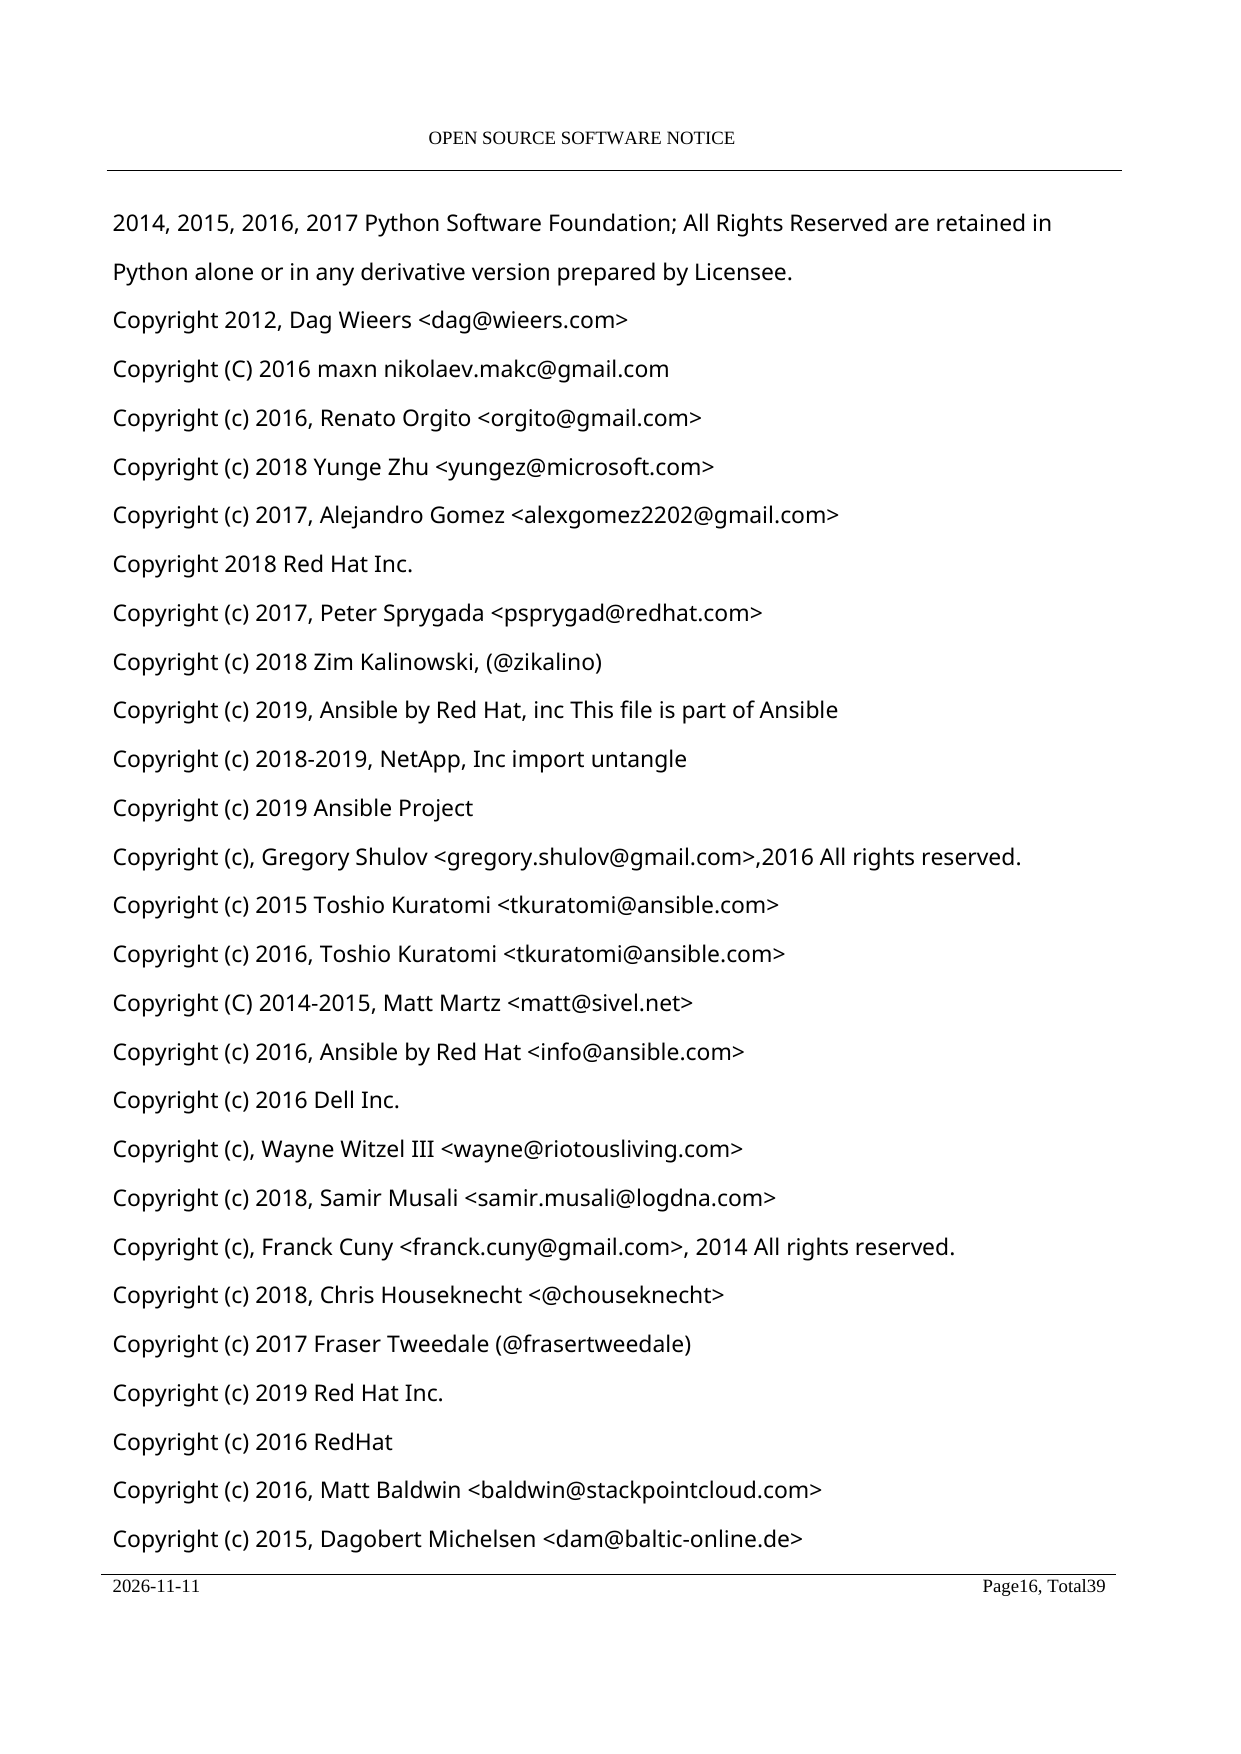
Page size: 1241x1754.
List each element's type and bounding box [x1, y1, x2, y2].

text [112, 206, 1128, 1555]
